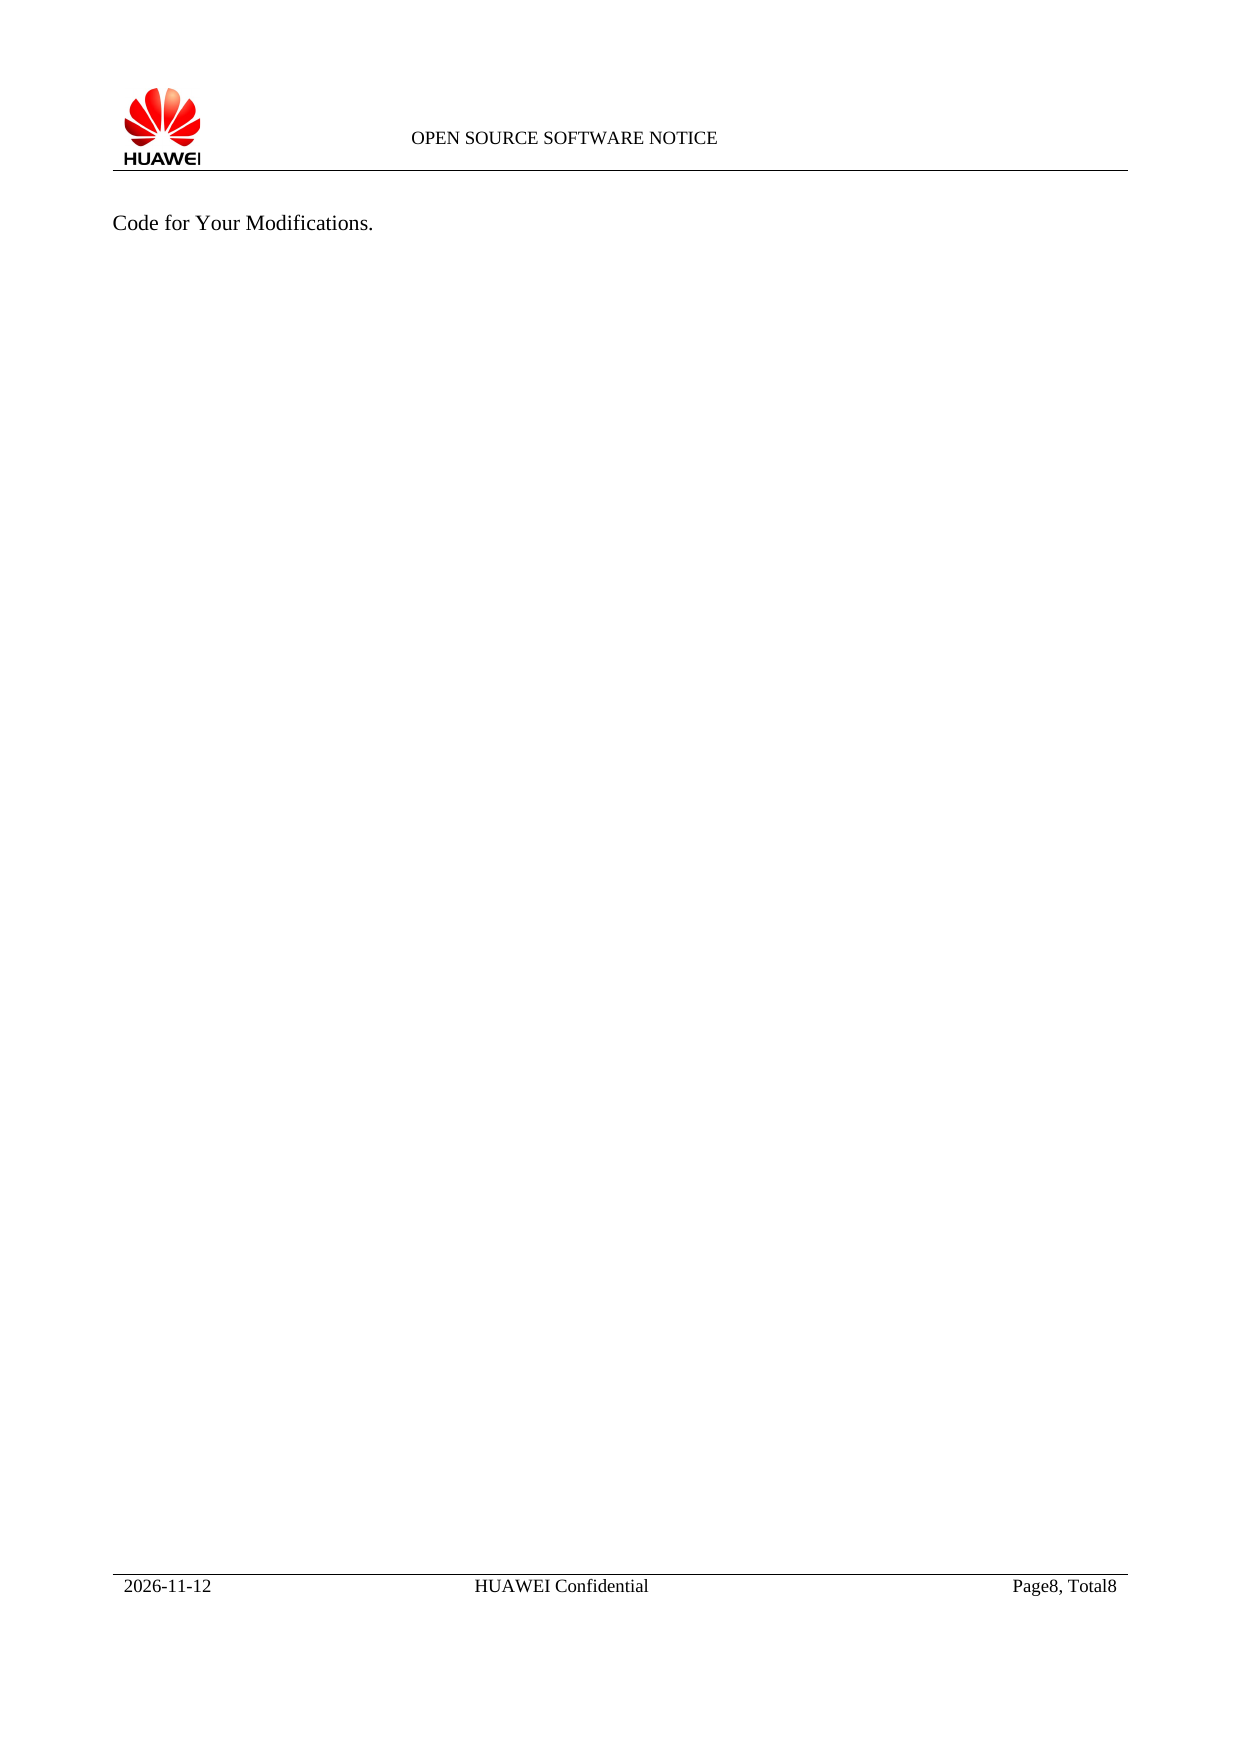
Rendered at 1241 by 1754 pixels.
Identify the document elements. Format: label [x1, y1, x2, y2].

picture [124, 88, 201, 165]
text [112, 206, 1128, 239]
